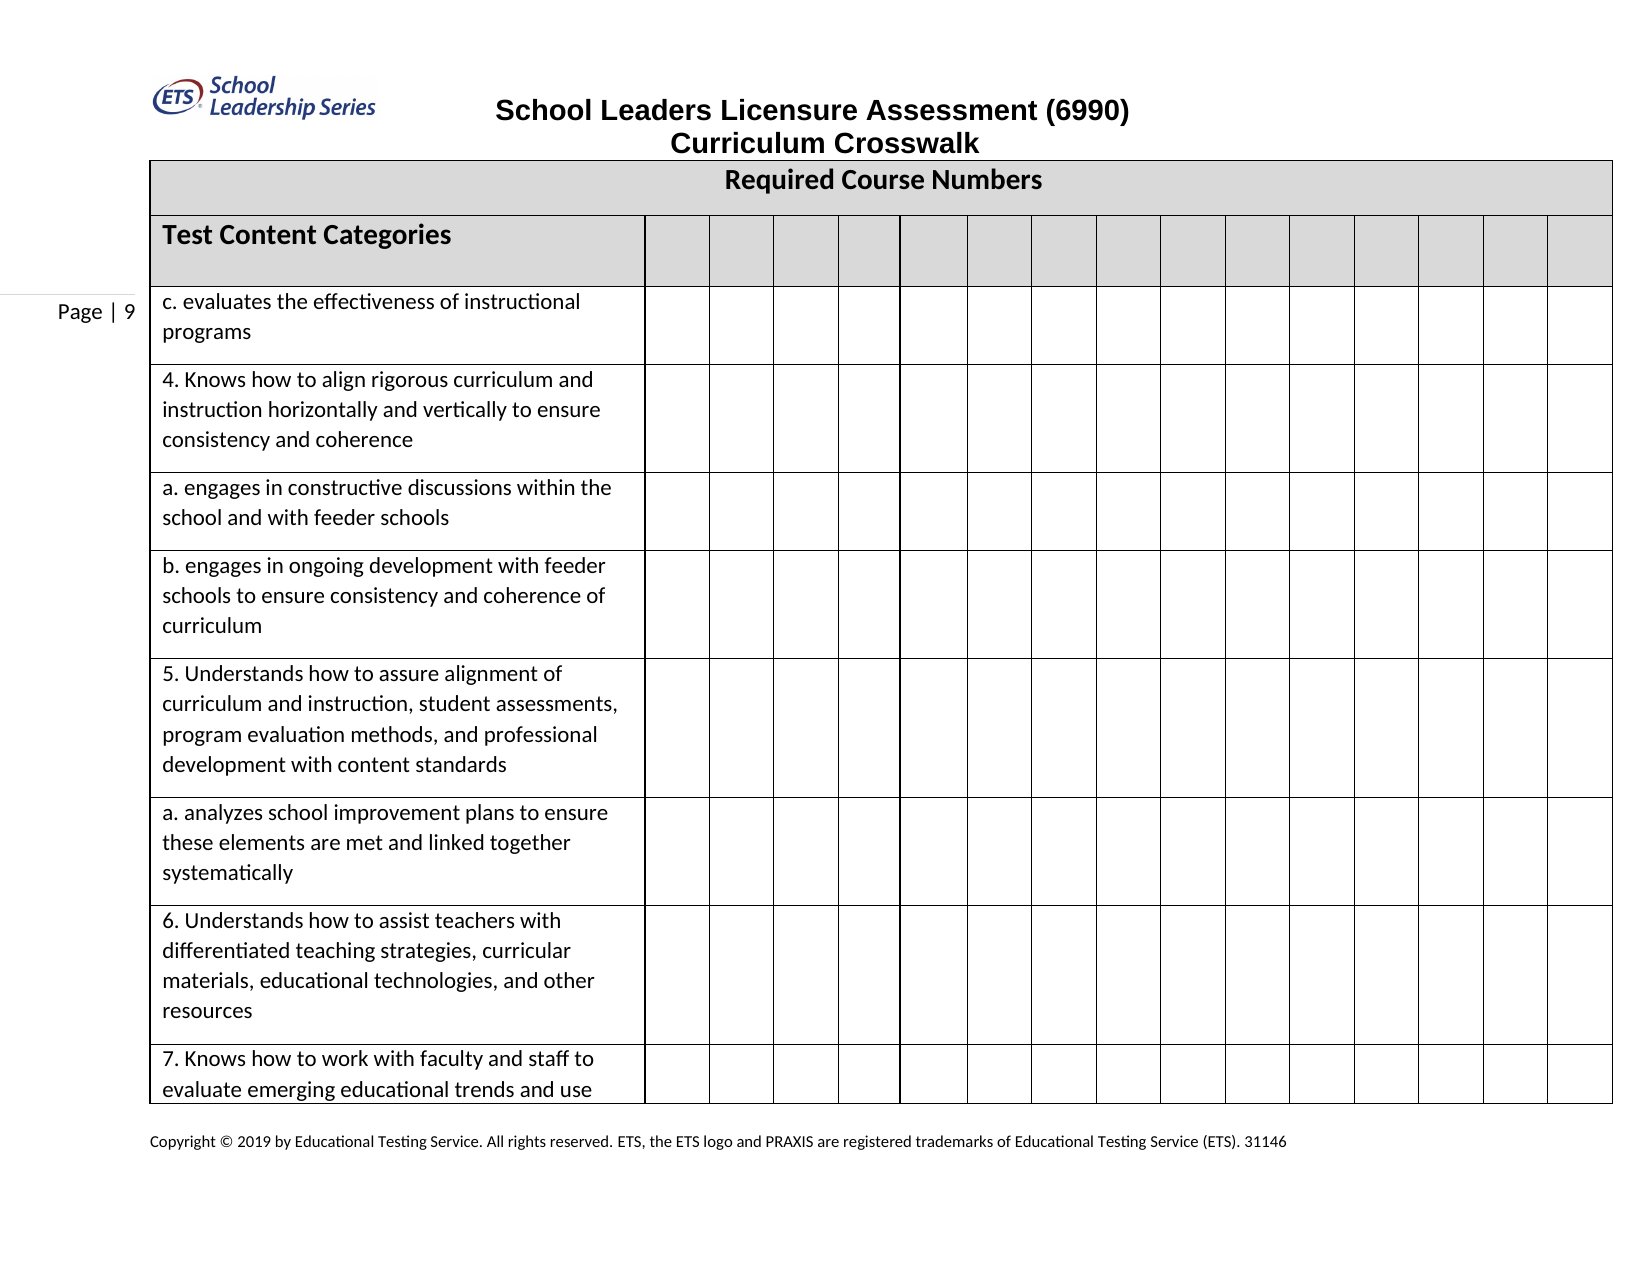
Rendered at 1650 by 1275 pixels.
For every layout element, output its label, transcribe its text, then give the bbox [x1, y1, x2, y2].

table_cell [1226, 365, 1289, 472]
table_cell [1226, 216, 1289, 286]
table_cell [1290, 659, 1354, 797]
table_cell [1484, 287, 1547, 364]
table_cell [1161, 659, 1225, 797]
table_cell [646, 798, 709, 905]
table_header Required Course Numbers [151, 161, 1612, 215]
table_cell [1290, 1045, 1354, 1103]
table_cell [1419, 216, 1483, 286]
table_cell [1097, 287, 1160, 364]
table_cell [839, 906, 899, 1043]
table_cell [839, 659, 899, 797]
table_cell [1290, 216, 1354, 286]
table_cell [968, 659, 1031, 797]
table_cell [1097, 798, 1160, 905]
table_cell [968, 216, 1031, 286]
table_cell [1355, 365, 1418, 472]
table_cell [774, 798, 838, 905]
table_cell [710, 473, 773, 550]
table_cell Test Content Categories [151, 216, 644, 286]
table_cell [710, 798, 773, 905]
table_cell [1032, 551, 1096, 658]
table_cell [968, 906, 1031, 1043]
table_cell [1419, 473, 1483, 550]
table_cell [1290, 287, 1354, 364]
table_cell [1419, 659, 1483, 797]
table_cell [1419, 906, 1483, 1043]
table_cell [1355, 906, 1418, 1043]
table_cell [968, 1045, 1031, 1103]
table_cell [1226, 473, 1289, 550]
table_cell [710, 551, 773, 658]
table_cell [1484, 659, 1547, 797]
table_cell [1419, 798, 1483, 905]
table_cell [1548, 287, 1612, 364]
table_cell [774, 365, 838, 472]
table_cell 6. Understands how to assist teachers with differentiated teaching strategies, curricular materials, educational technologies, and other resources [151, 906, 644, 1043]
table_cell [839, 365, 899, 472]
table_cell [1290, 798, 1354, 905]
table_cell [646, 659, 709, 797]
table_cell [839, 1045, 899, 1103]
table_cell c. evaluates the effectiveness of instructional programs [151, 287, 644, 364]
table_cell [839, 216, 899, 286]
table_cell [1097, 551, 1160, 658]
table_cell [774, 216, 838, 286]
table_cell [1097, 365, 1160, 472]
table_cell [774, 1045, 838, 1103]
table_cell [901, 906, 967, 1043]
table_cell [1226, 1045, 1289, 1103]
table_cell [901, 798, 967, 905]
table_cell [1419, 1045, 1483, 1103]
table_cell [1419, 365, 1483, 472]
table_cell [968, 287, 1031, 364]
table_cell [1548, 1045, 1612, 1103]
table_cell [1226, 798, 1289, 905]
table_cell [710, 216, 773, 286]
table_cell [1355, 1045, 1418, 1103]
table_cell [968, 473, 1031, 550]
table_cell [1355, 551, 1418, 658]
table_cell [646, 551, 709, 658]
table_cell [1290, 551, 1354, 658]
table_cell [710, 287, 773, 364]
table_cell [901, 216, 967, 286]
table_cell [1226, 551, 1289, 658]
table_cell [1484, 216, 1547, 286]
table_cell [1290, 906, 1354, 1043]
table_cell [710, 659, 773, 797]
table_cell [646, 287, 709, 364]
table_cell [1097, 1045, 1160, 1103]
table_cell [774, 551, 838, 658]
table_cell [1484, 906, 1547, 1043]
table_cell [901, 287, 967, 364]
table_cell [1355, 287, 1418, 364]
table_cell [839, 287, 899, 364]
table_cell [1355, 798, 1418, 905]
table_cell [1548, 216, 1612, 286]
table_cell [710, 1045, 773, 1103]
table_cell [901, 473, 967, 550]
table_cell [774, 659, 838, 797]
table_cell [710, 906, 773, 1043]
table_cell [646, 473, 709, 550]
table_cell [1032, 1045, 1096, 1103]
table_cell [646, 216, 709, 286]
table_cell 4. Knows how to align rigorous curriculum and instruction horizontally and vertically to ensure consistency and coherence [151, 365, 644, 472]
table_cell [1355, 659, 1418, 797]
table_cell [774, 906, 838, 1043]
table_cell [1032, 798, 1096, 905]
table_cell [1032, 287, 1096, 364]
table_cell 5. Understands how to assure alignment of curriculum and instruction, student assessments, program evaluation methods, and professional development with content standards [151, 659, 644, 797]
table_cell [839, 473, 899, 550]
table_cell [1097, 906, 1160, 1043]
table_cell [1161, 216, 1225, 286]
table_cell b. engages in ongoing development with feeder schools to ensure consistency and coherence of curriculum [151, 551, 644, 658]
table_cell [1548, 659, 1612, 797]
table_cell [1161, 798, 1225, 905]
table_cell a. engages in constructive discussions within the school and with feeder schools [151, 473, 644, 550]
table_cell [901, 1045, 967, 1103]
table_cell [1161, 365, 1225, 472]
table_cell [710, 365, 773, 472]
table_cell [646, 906, 709, 1043]
table_cell [774, 287, 838, 364]
table_cell [646, 365, 709, 472]
table_cell [1097, 473, 1160, 550]
table_cell [1355, 473, 1418, 550]
table_cell [1548, 551, 1612, 658]
table_cell [1032, 906, 1096, 1043]
table_cell [1161, 287, 1225, 364]
table_cell [839, 798, 899, 905]
table_cell [1032, 216, 1096, 286]
table_cell [1097, 659, 1160, 797]
table_cell [1548, 365, 1612, 472]
table_cell [1484, 473, 1547, 550]
table_cell [968, 798, 1031, 905]
table_cell [839, 551, 899, 658]
table_cell [1484, 365, 1547, 472]
table_cell [1226, 906, 1289, 1043]
table_cell [1226, 287, 1289, 364]
table_cell [1032, 473, 1096, 550]
table_cell [901, 365, 967, 472]
table_cell [1419, 551, 1483, 658]
table_cell [1032, 659, 1096, 797]
table_cell [1484, 798, 1547, 905]
table_cell [901, 659, 967, 797]
table_cell [1161, 551, 1225, 658]
table_cell [968, 551, 1031, 658]
table_cell [1097, 216, 1160, 286]
table_cell [1419, 287, 1483, 364]
table_cell [968, 365, 1031, 472]
table_cell 7. Knows how to work with faculty and staff to evaluate emerging educational trends and use research findings for school improvement [151, 1045, 644, 1103]
table_cell [1484, 551, 1547, 658]
table_cell [1161, 906, 1225, 1043]
table_cell [901, 551, 967, 658]
table_cell [1226, 659, 1289, 797]
table_cell [1290, 473, 1354, 550]
table_cell [1484, 1045, 1547, 1103]
table_cell [646, 1045, 709, 1103]
table_cell [774, 473, 838, 550]
table_cell a. analyzes school improvement plans to ensure these elements are met and linked together systematically [151, 798, 644, 905]
table_cell [1032, 365, 1096, 472]
table_cell [1548, 906, 1612, 1043]
picture [150, 75, 382, 120]
table_cell [1161, 473, 1225, 550]
table_cell [1548, 798, 1612, 905]
table_cell [1290, 365, 1354, 472]
table_cell [1161, 1045, 1225, 1103]
table_cell [1355, 216, 1418, 286]
table_cell [1548, 473, 1612, 550]
